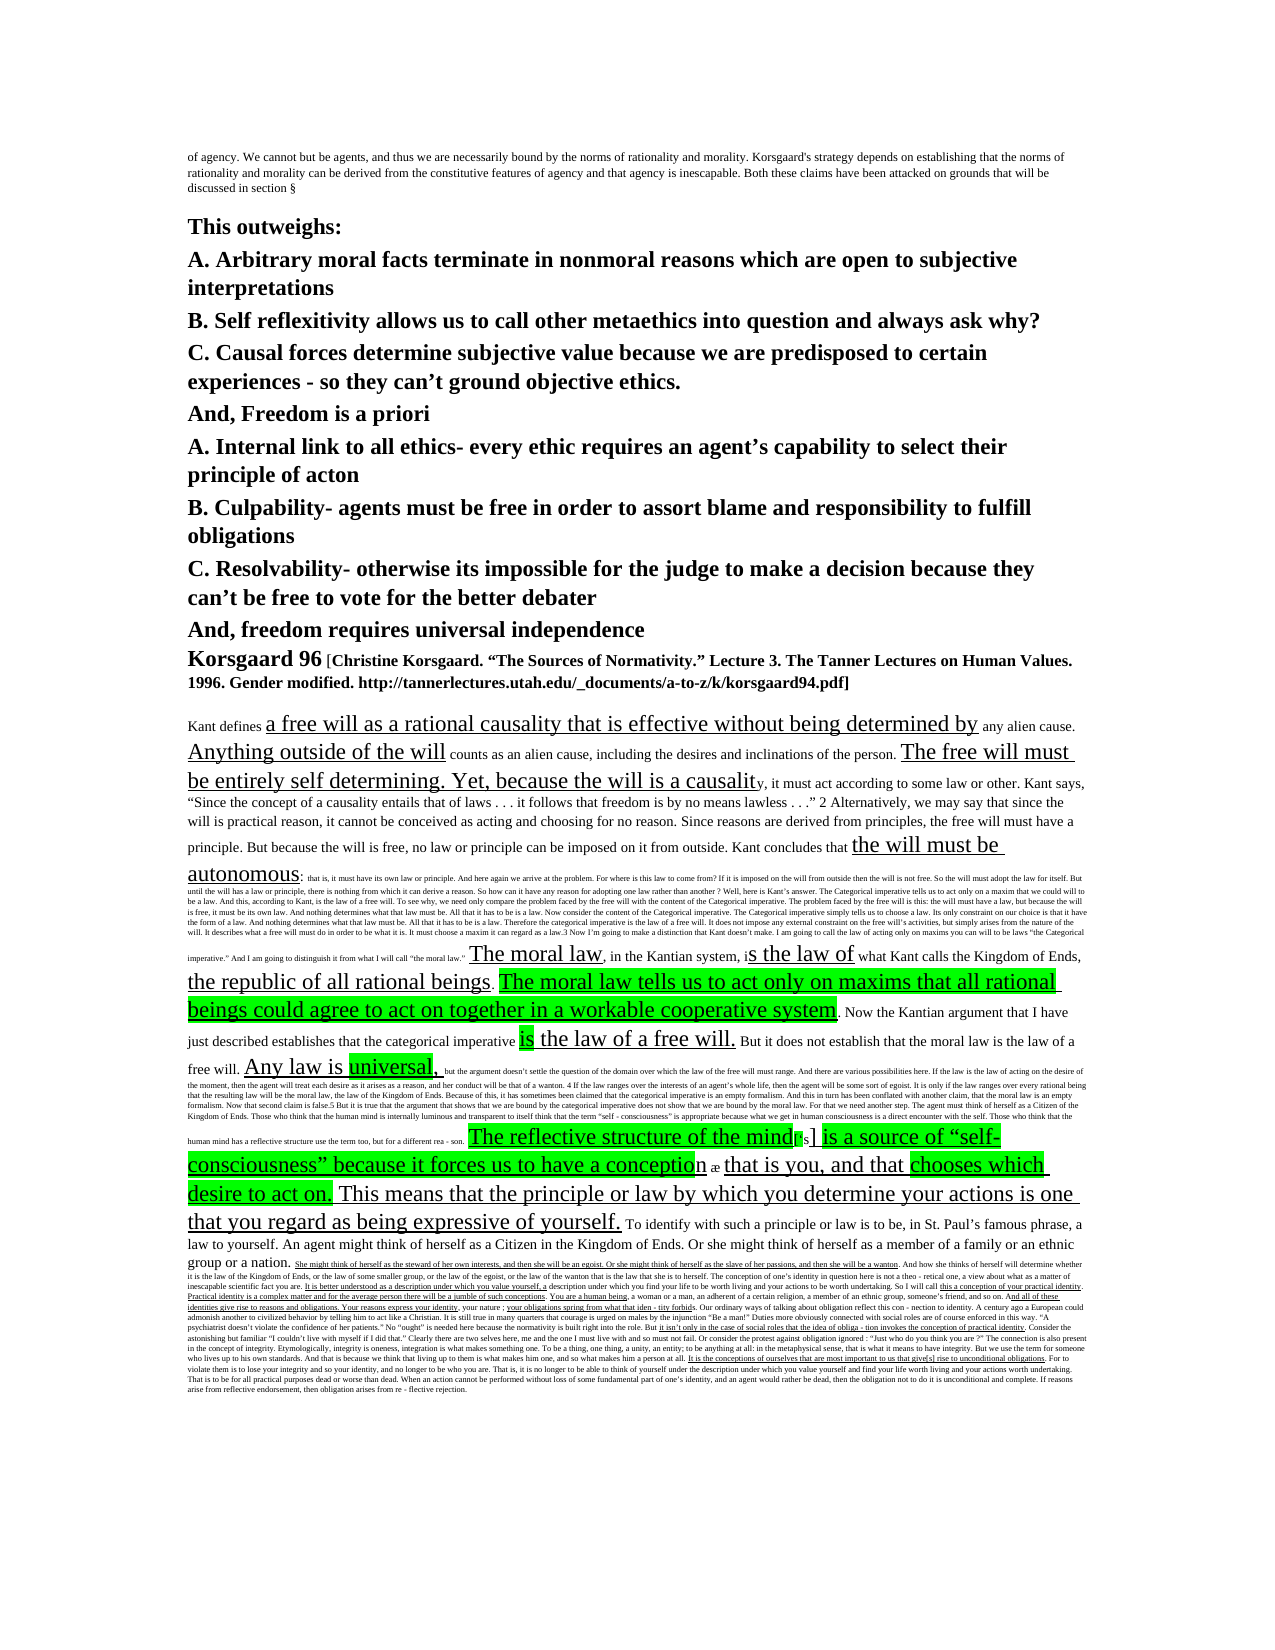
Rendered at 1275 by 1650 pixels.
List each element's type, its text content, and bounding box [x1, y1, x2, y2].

subtitle And, Freedom is a priori [187, 401, 1087, 427]
subtitle A. Internal link to all ethics- every ethic requires an agent’s capability to select their principle of acton [187, 433, 1087, 488]
subtitle A. Arbitrary moral facts terminate in nonmoral reasons which are open to subjective interpretations [187, 246, 1087, 301]
subtitle C. Resolvability- otherwise its impossible for the judge to make a decision because they can’t be free to vote for the better debater [187, 555, 1087, 610]
subtitle C. Causal forces determine subjective value because we are predisposed to certain experiences - so they can’t ground objective ethics. [187, 339, 1087, 394]
text Kant defines a free will as a rational causality that is effective without being determined by any alien cause. Anything outside of the will counts as an alien cause, including the desires and inclinations of the person. The free will must be entirely self determining. Yet, because the will is a causality, it must act according to some law or other. Kant says, “Since the concept of a causality entails that of laws . . . it follows that freedom is by no means lawless . . .” 2 Alternatively, we may say that since the will is practical reason, it cannot be conceived as acting and choosing for no reason. Since reasons are derived from principles, the free will must have a principle. But because the will is free, no law or principle can be imposed on it from outside. Kant concludes that the will must be autonomous: that is, it must have its own law or principle. And here again we arrive at the problem. For where is this law to come from? If it is imposed on the will from outside then the will is not free. So the will must adopt the law for itself. But until the will has a law or principle, there is nothing from which it can derive a reason. So how can it have any reason for adopting one law rather than another ? Well, here is Kant’s answer. The Categorical imperative tells us to act only on a maxim that we could will to be a law. And this, according to Kant, is the law of a free will. To see why, we need only compare the problem faced by the free will with the content of the Categorical imperative. The problem faced by the free will is this: the will must have a law, but because the will is free, it must be its own law. And nothing determines what that law must be. All that it has to be is a law. Now consider the content of the Categorical imperative. The Categorical imperative simply tells us to choose a law. Its only constraint on our choice is that it have the form of a law. And nothing determines what that law must be. All that it has to be is a law. Therefore the categorical imperative is the law of a free will. It does not impose any external constraint on the free will’s activities, but simply arises from the nature of the will. It describes what a free will must do in order to be what it is. It must choose a maxim it can regard as a law.3 Now I’m going to make a distinction that Kant doesn’t make. I am going to call the law of acting only on maxims you can will to be laws “the Categorical imperative.” And I am going to distinguish it from what I will call “the moral law.” The moral law, in the Kantian system, is the law of what Kant calls the Kingdom of Ends, the republic of all rational beings. The moral law tells us to act only on maxims that all rational beings could agree to act on together in a workable cooperative system. Now the Kantian argument that I have just described establishes that the categorical imperative is the law of a free will. But it does not establish that the moral law is the law of a free will. Any law is universal, but the argument doesn’t settle the question of the domain over which the law of the free will must range. And there are various possibilities here. If the law is the law of acting on the desire of the moment, then the agent will treat each desire as it arises as a reason, and her conduct will be that of a wanton. 4 If the law ranges over the interests of an agent’s whole life, then the agent will be some sort of egoist. It is only if the law ranges over every rational being that the resulting law will be the moral law, the law of the Kingdom of Ends. Because of this, it has sometimes been claimed that the categorical imperative is an empty formalism. And this in turn has been conflated with another claim, that the moral law is an empty formalism. Now that second claim is false.5 But it is true that the argument that shows that we are bound by the categorical imperative does not show that we are bound by the moral law. For that we need another step. The agent must think of herself as a Citizen of the Kingdom of Ends. Those who think that the human mind is internally luminous and transparent to itself think that the term “self - consciousness” is appropriate because what we get in human consciousness is a direct encounter with the self. Those who think that the human mind has a reflective structure use the term too, but for a different rea - son. The reflective structure of the mind[‘s] is a source of “self-consciousness” because it forces us to have a conception æ that is you, and that chooses which desire to act on. This means that the principle or law by which you determine your actions is one that you regard as being expressive of yourself. To identify with such a principle or law is to be, in St. Paul’s famous phrase, a law to yourself. An agent might think of herself as a Citizen in the Kingdom of Ends. Or she might think of herself as a member of a family or an ethnic group or a nation. She might think of herself as the steward of her own interests, and then she will be an egoist. Or she might think of herself as the slave of her passions, and then she will be a wanton. And how she thinks of herself will determine whether it is the law of the Kingdom of Ends, or the law of some smaller group, or the law of the egoist, or the law of the wanton that is the law that she is to herself. The conception of one’s identity in question here is not a theo - retical one, a view about what as a matter of inescapable scientific fact you are. It is better understood as a description under which you value yourself, a description under which you find your life to be worth living and your actions to be worth undertaking. So I will call this a conception of your practical identity. Practical identity is a complex matter and for the average person there will be a jumble of such conceptions. You are a human being, a woman or a man, an adherent of a certain religion, a member of an ethnic group, someone’s friend, and so on. And all of these identities give rise to reasons and obligations. Your reasons express your identity, your nature ; your obligations spring from what that iden - tity forbids. Our ordinary ways of talking about obligation reflect this con - nection to identity. A century ago a European could admonish another to civilized behavior by telling him to act like a Christian. It is still true in many quarters that courage is urged on males by the injunction “Be a man!” Duties more obviously connected with social roles are of course enforced in this way. “A psychiatrist doesn’t violate the confidence of her patients.” No “ought” is needed here because the normativity is built right into the role. But it isn’t only in the case of social roles that the idea of obliga - tion invokes the conception of practical identity. Consider the astonishing but familiar “I couldn’t live with myself if I did that.” Clearly there are two selves here, me and the one I must live with and so must not fail. Or consider the protest against obligation ignored : “Just who do you think you are ?” The connection is also present in the concept of integrity. Etymologically, integrity is oneness, integration is what makes something one. To be a thing, one thing, a unity, an entity; to be anything at all: in the metaphysical sense, that is what it means to have integrity. But we use the term for someone who lives up to his own standards. And that is because we think that living up to them is what makes him one, and so what makes him a person at all. It is the conceptions of ourselves that are most important to us that give[s] rise to unconditional obligations. For to violate them is to lose your integrity and so your identity, and no longer to be who you are. That is, it is no longer to be able to think of yourself under the description under which you value yourself and find your life worth living and your actions worth undertaking. That is to be for all practical purposes dead or worse than dead. When an action cannot be performed without loss of some fundamental part of one’s identity, and an agent would rather be dead, then the obligation not to do it is unconditional and complete. If reasons arise from reflective endorsement, then obligation arises from re - flective rejection. [187, 710, 1087, 1394]
subtitle This outweighs: [187, 213, 1087, 239]
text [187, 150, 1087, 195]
text Korsgaard 96 [Christine Korsgaard. “The Sources of Normativity.” Lecture 3. The Tanner Lectures on Human Values. 1996. Gender modified. http://tannerlectures.utah.edu/_documents/a-to-z/k/korsgaard94.pdf] [187, 645, 1087, 692]
subtitle B. Self reflexitivity allows us to call other metaethics into question and always ask why? [187, 307, 1087, 333]
subtitle B. Culpability- agents must be free in order to assort blame and responsibility to fulfill obligations [187, 494, 1087, 549]
subtitle And, freedom requires universal independence [187, 616, 1087, 643]
